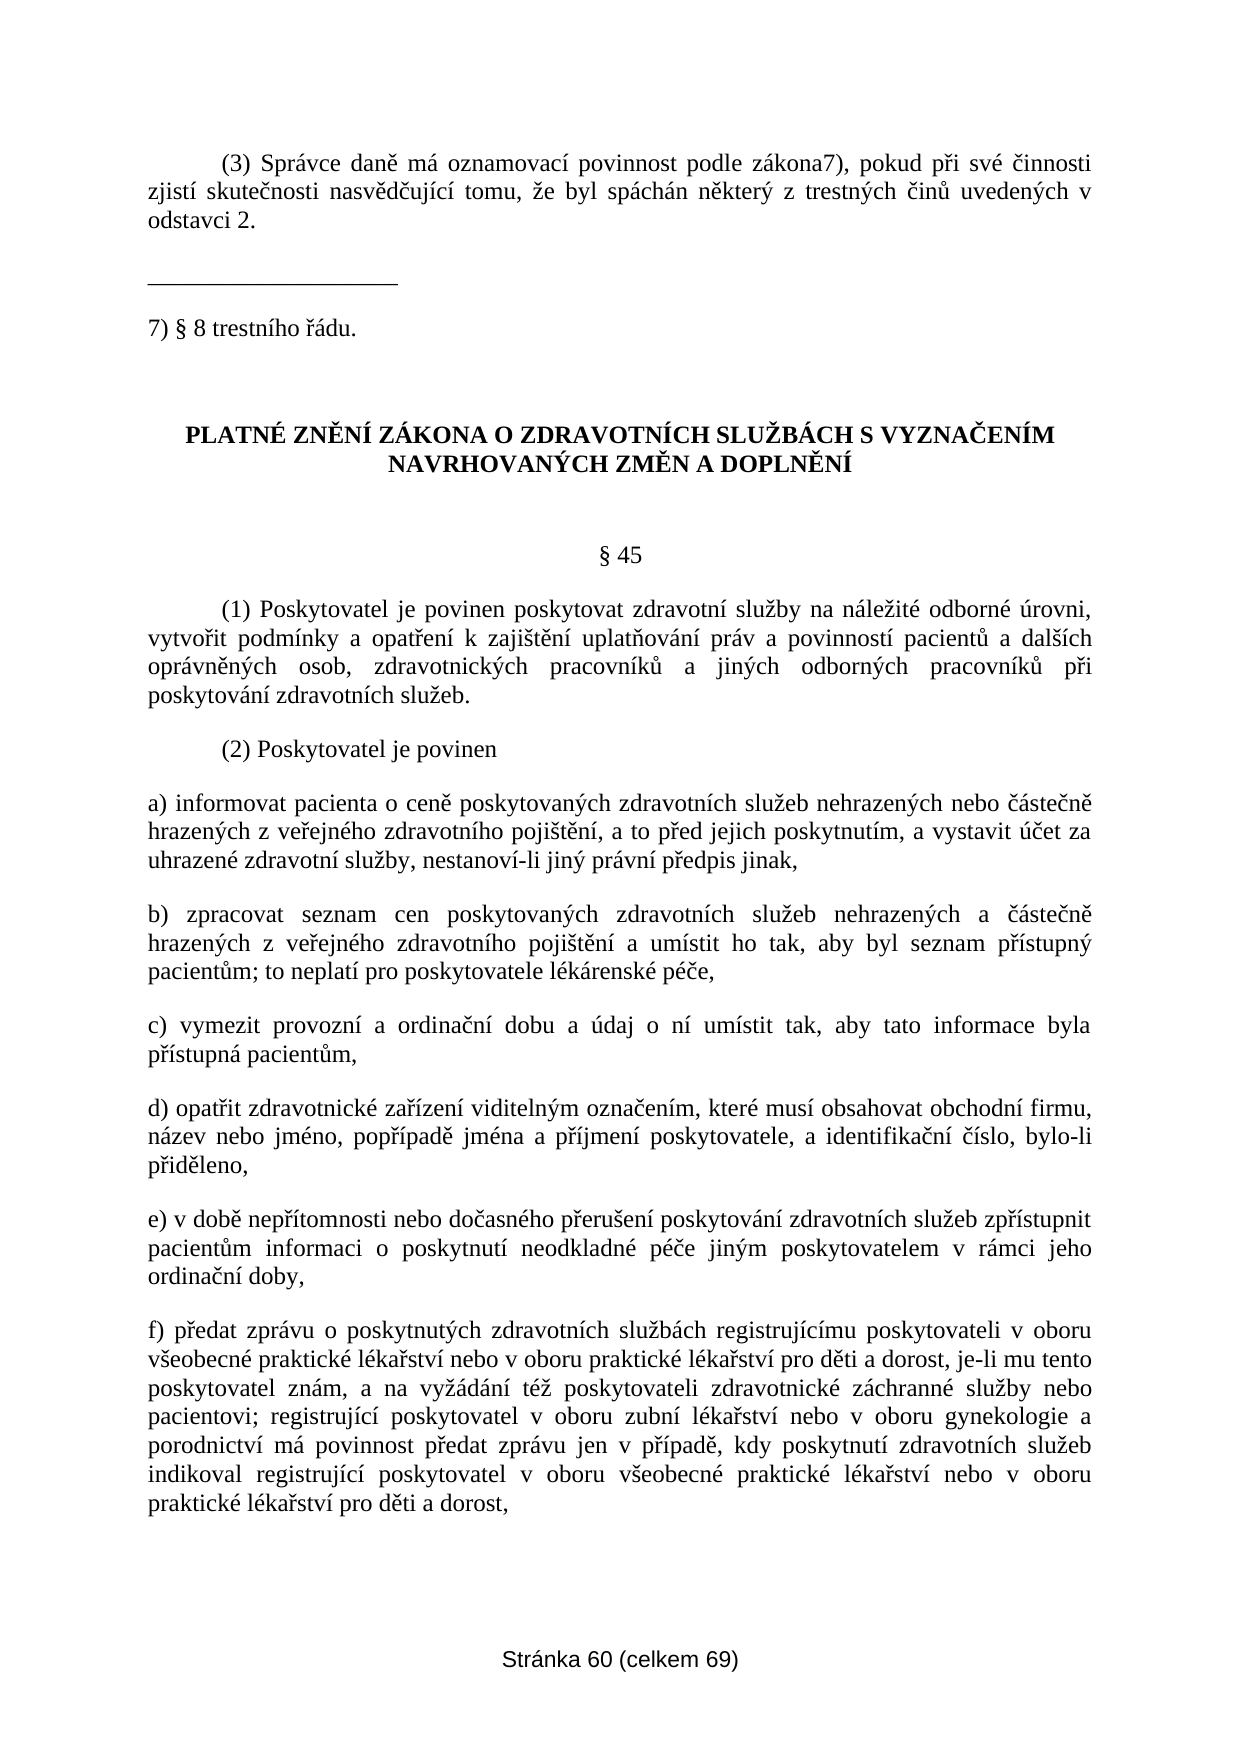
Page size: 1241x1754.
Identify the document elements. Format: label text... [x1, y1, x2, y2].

text b) zpracovat seznam cen poskytovaných zdravotních služeb nehrazených a částečně hrazených z veřejného zdravotního pojištění a umístit ho tak, aby byl seznam přístupný pacientům; to neplatí pro poskytovatele lékárenské péče, [148, 899, 1093, 985]
text (1) Poskytovatel je povinen poskytovat zdravotní služby na náležité odborné úrovni, vytvořit podmínky a opatření k zajištění uplatňování práv a povinností pacientů a dalších oprávněných osob, zdravotnických pracovníků a jiných odborných pracovníků při poskytování zdravotních služeb. [148, 594, 1093, 709]
text e) v době nepřítomnosti nebo dočasného přerušení poskytování zdravotních služeb zpřístupnit pacientům informaci o poskytnutí neodkladné péče jiným poskytovatelem v rámci jeho ordinační doby, [148, 1204, 1093, 1290]
text f) předat zprávu o poskytnutých zdravotních službách registrujícímu poskytovateli v oboru všeobecné praktické lékařství nebo v oboru praktické lékařství pro děti a dorost, je-li mu tento poskytovatel znám, a na vyžádání též poskytovateli zdravotnické záchranné služby nebo pacientovi; registrující poskytovatel v oboru zubní lékařství nebo v oboru gynekologie a porodnictví má povinnost předat zprávu jen v případě, kdy poskytnutí zdravotních služeb indikoval registrující poskytovatel v oboru všeobecné praktické lékařství nebo v oboru praktické lékařství pro děti a dorost, [148, 1315, 1093, 1516]
text (2) Poskytovatel je povinen [148, 734, 1093, 763]
text ____________________ [148, 259, 1093, 288]
text c) vymezit provozní a ordinační dobu a údaj o ní umístit tak, aby tato informace byla přístupná pacientům, [148, 1010, 1093, 1068]
text a) informovat pacienta o ceně poskytovaných zdravotních služeb nehrazených nebo částečně hrazených z veřejného zdravotního pojištění, a to před jejich poskytnutím, a vystavit účet za uhrazené zdravotní služby, nestanoví-li jiný právní předpis jinak, [148, 788, 1093, 874]
text 7) § 8 trestního řádu. [148, 313, 1093, 341]
text (3) Správce daně má oznamovací povinnost podle zákona7), pokud při své činnosti zjistí skutečnosti nasvědčující tomu, že byl spáchán některý z trestných činů uvedených v odstavci 2. [148, 148, 1093, 234]
text § 45 [148, 540, 1093, 569]
text d) opatřit zdravotnické zařízení viditelným označením, které musí obsahovat obchodní firmu, název nebo jméno, popřípadě jména a příjmení poskytovatele, a identifikační číslo, bylo-li přiděleno, [148, 1093, 1093, 1179]
text PLATNÉ ZNĚNÍ ZÁKONA O ZDRAVOTNÍCH SLUŽBÁCH S VYZNAČENÍM NAVRHOVANÝCH ZMĚN A DOPLNĚNÍ [148, 420, 1093, 478]
